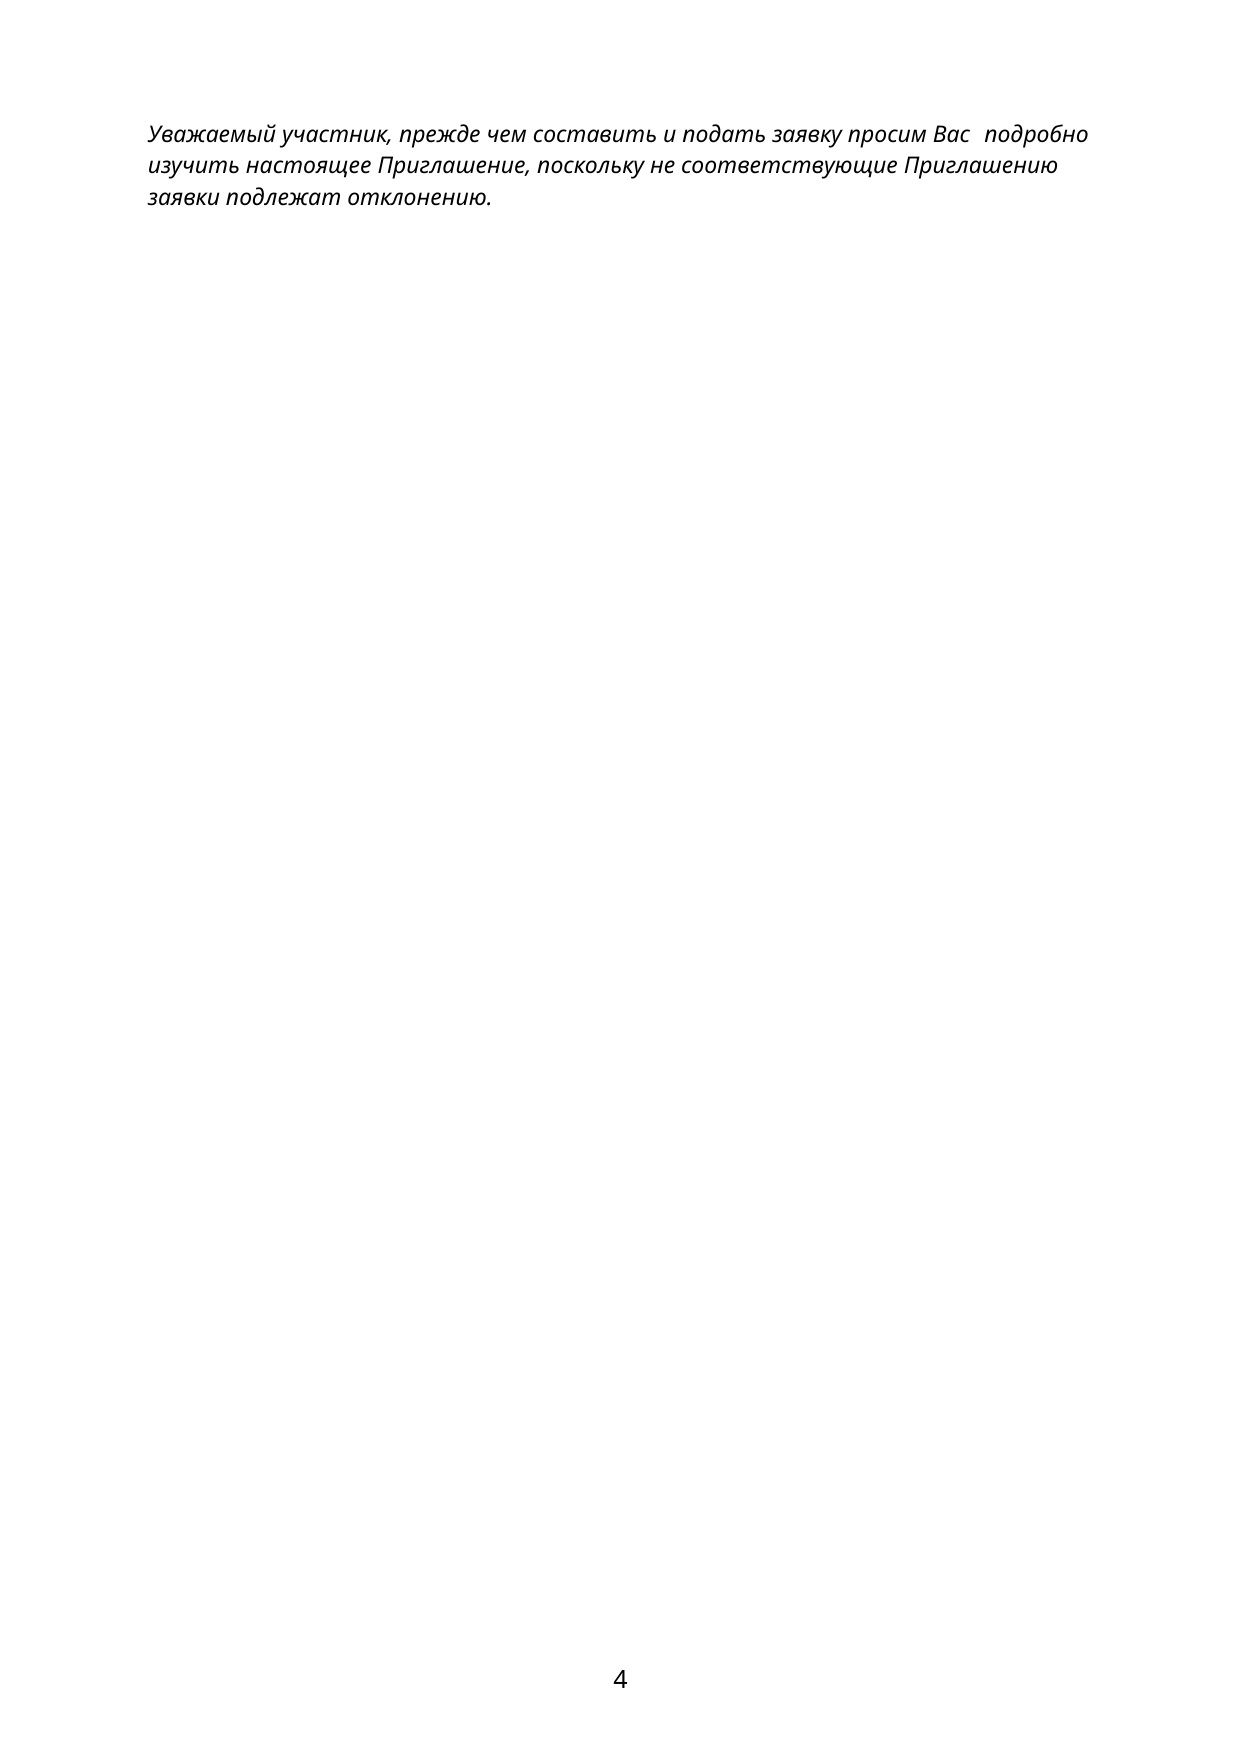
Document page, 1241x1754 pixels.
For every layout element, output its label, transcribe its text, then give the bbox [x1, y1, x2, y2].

text Уважаемый участник, прежде чем составить и подать заявку просим Вас подробно изучить настоящее Приглашение, поскольку не соответствующие Приглашению заявки подлежат отклонению. [148, 118, 1092, 212]
